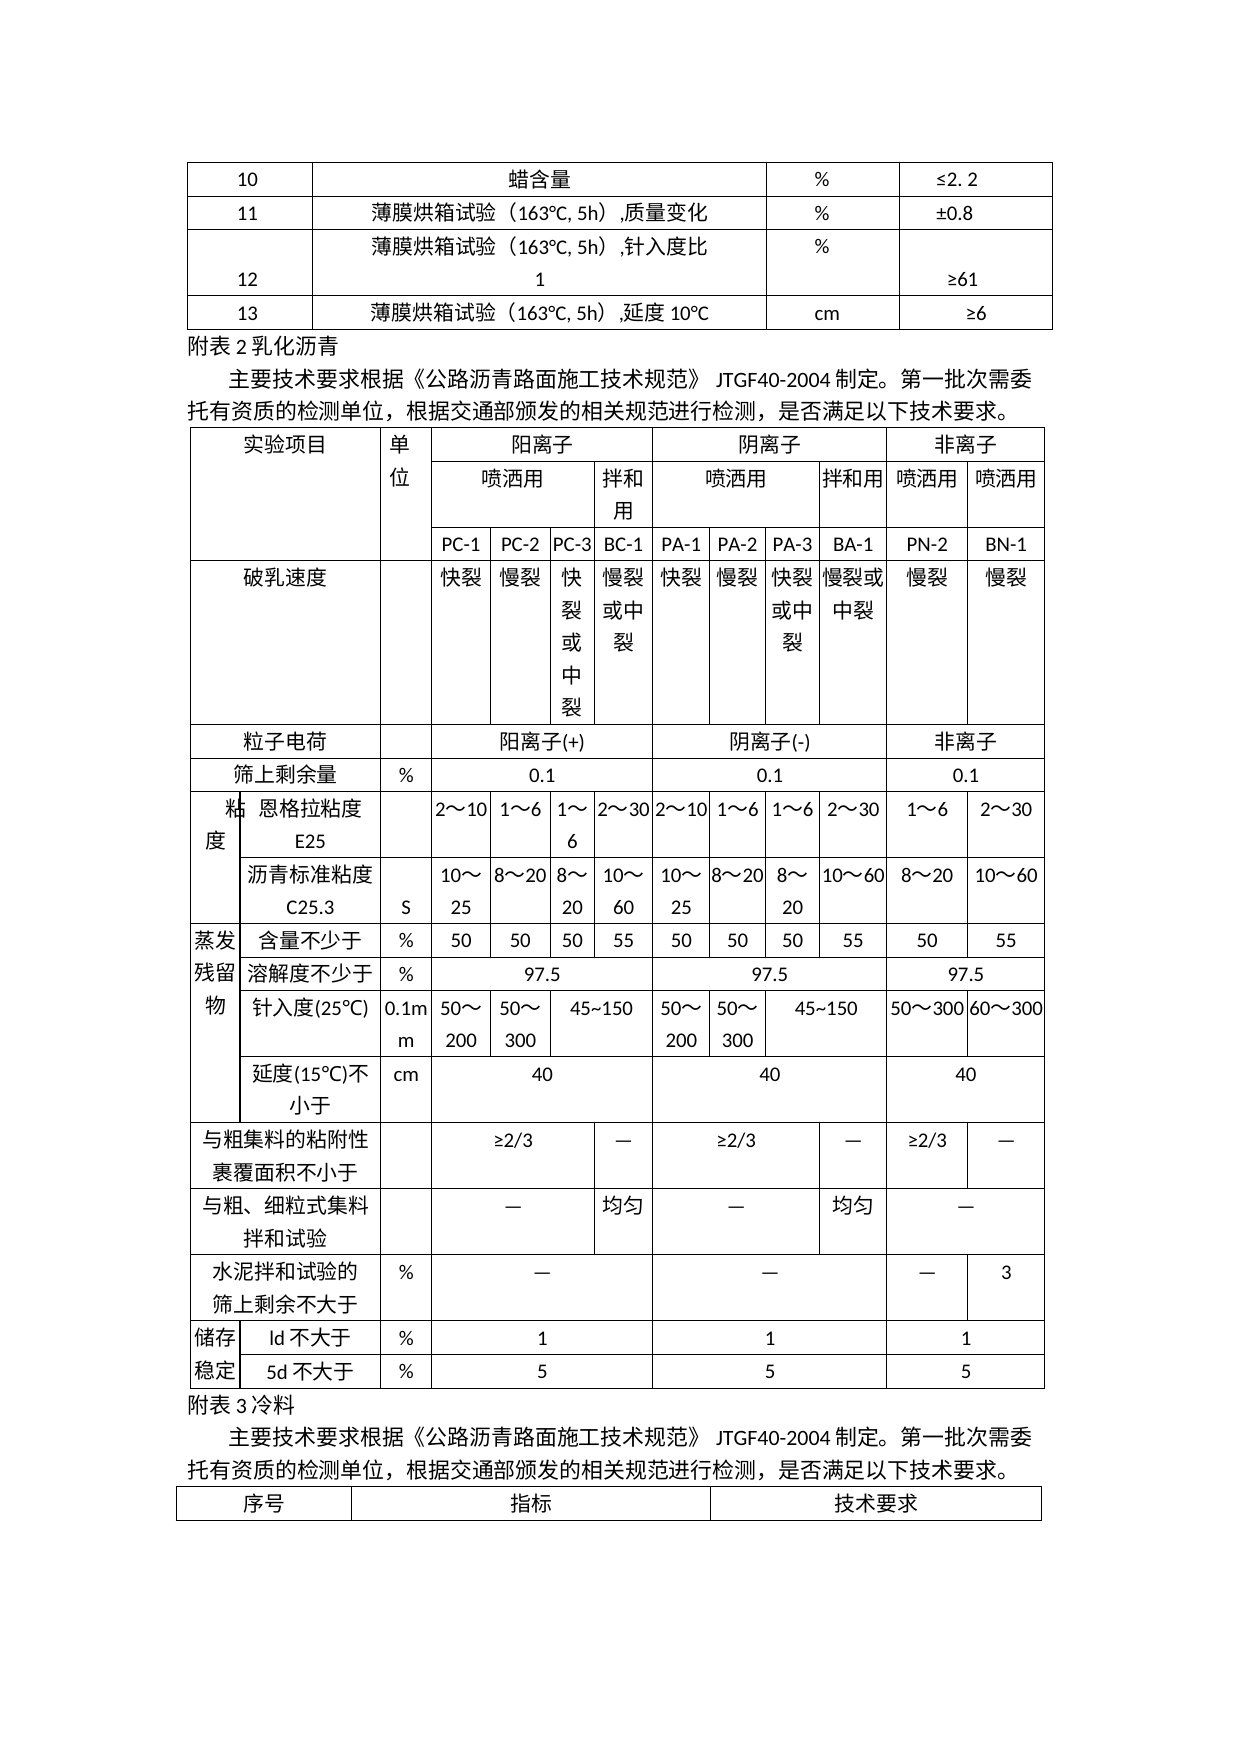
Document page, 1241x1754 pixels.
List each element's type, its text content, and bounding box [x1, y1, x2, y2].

table_cell [381, 1123, 431, 1188]
table_cell 均匀 [595, 1189, 652, 1254]
table_cell 11 [188, 197, 312, 229]
table_cell 50〜300 [491, 991, 550, 1056]
table_cell 薄膜烘箱试验（163°C, 5h）,延度10°C [313, 296, 766, 329]
table_cell — [432, 1255, 652, 1320]
table_cell 非离子 [887, 725, 1044, 757]
table_cell 50 [432, 924, 490, 957]
table_cell 50〜300 [887, 991, 967, 1056]
table_cell 喷洒用 [887, 462, 967, 527]
table_cell % [381, 1355, 431, 1387]
table_header 非离子 [887, 428, 1044, 461]
table_cell 50〜200 [432, 991, 490, 1056]
table_cell 蜡含量 [313, 163, 766, 196]
table_cell 45~150 [551, 991, 652, 1056]
table_cell 50 [551, 924, 594, 957]
table_cell % [767, 163, 899, 196]
table_cell 97.5 [653, 958, 886, 990]
table_cell 0.1 [432, 759, 652, 791]
table_cell — [653, 1189, 819, 1254]
table_cell 2〜30 [820, 792, 886, 857]
table_cell 10〜60 [968, 858, 1044, 923]
table_cell 13 [188, 296, 312, 329]
table_header 实验项目 [191, 428, 380, 560]
table_cell 50〜200 [653, 991, 709, 1056]
table_cell 8〜20 [551, 858, 594, 923]
table_cell S [381, 858, 431, 923]
text 附表3 冷料 [187, 1388, 1053, 1421]
table_cell % [381, 759, 431, 791]
table_cell 薄膜烘箱试验（163°C, 5h）,针入度比 1 [313, 230, 766, 295]
text 附表2 乳化沥青 [187, 330, 1053, 362]
table_cell 0.1 [887, 759, 1044, 791]
table_cell 沥青标准粘度C25.3 [241, 858, 380, 923]
table_cell 慢裂 [968, 561, 1044, 724]
table_cell 储存稳定 [191, 1321, 239, 1387]
table_cell 50 [887, 924, 967, 957]
table_cell 1 [653, 1321, 886, 1354]
table_cell cm [767, 296, 899, 329]
table_cell 拌和用 [595, 462, 652, 527]
table_cell 破乳速度 [191, 561, 380, 724]
table_cell cm [381, 1057, 431, 1122]
table_cell 2〜30 [595, 792, 652, 857]
table_cell PA-3 [766, 528, 819, 560]
table_cell 60〜300 [968, 991, 1044, 1056]
table_cell 40 [432, 1057, 652, 1122]
table_cell 10〜60 [595, 858, 652, 923]
table_cell 50 [491, 924, 550, 957]
table_cell 2〜30 [968, 792, 1044, 857]
table_cell 快裂或中裂 [766, 561, 819, 724]
table_cell 5d不大于 [241, 1355, 380, 1387]
table_cell 2〜10 [653, 792, 709, 857]
table_cell 1〜6 [766, 792, 819, 857]
table_cell 55 [595, 924, 652, 957]
table_cell 延度(15℃)不小于 [241, 1057, 380, 1122]
table_cell 40 [887, 1057, 1044, 1122]
table_cell % [381, 958, 431, 990]
table_cell 40 [653, 1057, 886, 1122]
table_cell ≥2/3 [887, 1123, 967, 1188]
table_cell — [968, 1123, 1044, 1188]
table_cell 3 [968, 1255, 1044, 1320]
table_cell 0.1mm [381, 991, 431, 1056]
table_cell % [381, 1255, 431, 1320]
table_cell 蒸发残留物 [191, 924, 239, 1122]
table_cell 快裂或中裂 [551, 561, 594, 724]
table_cell 溶解度不少于 [241, 958, 380, 990]
table_cell 喷洒用 [432, 462, 594, 527]
table_cell BN-1 [968, 528, 1044, 560]
table_cell 慢裂 [491, 561, 550, 724]
table_cell 55 [968, 924, 1044, 957]
table_cell — [432, 1189, 594, 1254]
table_cell PC-1 [432, 528, 490, 560]
table_header 指标 [352, 1487, 710, 1519]
table_cell BA-1 [820, 528, 886, 560]
table_cell — [820, 1123, 886, 1188]
table_cell 97.5 [887, 958, 1044, 990]
table_cell ≥61 [900, 230, 1052, 295]
table_cell 5 [887, 1355, 1044, 1387]
table_cell 50 [710, 924, 765, 957]
table_cell — [887, 1255, 967, 1320]
table_cell 1〜6 [887, 792, 967, 857]
table_cell ≤2. 2 [900, 163, 1052, 196]
table_cell ≥6 [900, 296, 1052, 329]
table_cell — [887, 1189, 1044, 1254]
table_cell 拌和用 [820, 462, 886, 527]
table_cell 薄膜烘箱试验（163°C, 5h）,质量变化 [313, 197, 766, 229]
table_header 阴离子 [653, 428, 886, 461]
table_cell 针入度(25℃) [241, 991, 380, 1056]
table_cell PN-2 [887, 528, 967, 560]
table_cell ≥2/3 [653, 1123, 819, 1188]
table_cell 恩格拉粘度E25 [241, 792, 380, 857]
table_cell 阴离子(-) [653, 725, 886, 757]
table_cell 10〜25 [432, 858, 490, 923]
table_cell 2〜10 [432, 792, 490, 857]
table_cell 慢裂或中裂 [595, 561, 652, 724]
table_cell 55 [820, 924, 886, 957]
table_cell BC-1 [595, 528, 652, 560]
table_cell 50 [766, 924, 819, 957]
table_cell 慢裂 [887, 561, 967, 724]
table_cell 筛上剩余量 [191, 759, 380, 791]
table_cell 1 [887, 1321, 1044, 1354]
table_cell 8〜20 [887, 858, 967, 923]
table_cell 粒子电荷 [191, 725, 380, 757]
table_cell % [381, 1321, 431, 1354]
table_cell 8〜20 [766, 858, 819, 923]
table_cell 8〜20 [491, 858, 550, 923]
table_cell 97.5 [432, 958, 652, 990]
table_cell 10 [188, 163, 312, 196]
text 主要技术要求根据《公路沥青路面施工技术规范》 JTGF40-2004制定。第一批次需委托有资质的检测单位，根据交通部颁发的相关规范进行检测，是否满足以下技术要求。 [187, 1421, 1053, 1486]
table_cell 1〜6 [491, 792, 550, 857]
table_cell 0.1 [653, 759, 886, 791]
text 主要技术要求根据《公路沥青路面施工技术规范》 JTGF40-2004制定。第一批次需委托有资质的检测单位，根据交通部颁发的相关规范进行检测，是否满足以下技术要求。 [187, 362, 1053, 427]
table_cell 快裂 [432, 561, 490, 724]
table_cell ld不大于 [241, 1321, 380, 1354]
table_cell [381, 725, 431, 757]
table_cell % [381, 924, 431, 957]
table_cell 12 [188, 230, 312, 295]
table_cell 5 [432, 1355, 652, 1387]
table_header 单位 [381, 428, 431, 560]
table_cell 快裂 [653, 561, 709, 724]
table_cell PC-3 [551, 528, 594, 560]
table_cell 慢裂 [710, 561, 765, 724]
table_cell 喷洒用 [653, 462, 819, 527]
table_cell 1〜6 [551, 792, 594, 857]
table_header 序号 [177, 1487, 351, 1519]
table_cell 含量不少于 [241, 924, 380, 957]
table_cell — [653, 1255, 886, 1320]
table_cell 5 [653, 1355, 886, 1387]
table_cell 45~150 [766, 991, 886, 1056]
table_cell 粘度 [191, 792, 239, 923]
table_cell [381, 792, 431, 857]
table_cell 8〜20 [710, 858, 765, 923]
table_cell 10〜25 [653, 858, 709, 923]
table_cell 水泥拌和试验的 筛上剩余不大于 [191, 1255, 380, 1320]
table_cell % [767, 197, 899, 229]
table_cell [381, 1189, 431, 1254]
table_cell 与粗集料的粘附性 裹覆面积不小于 [191, 1123, 380, 1188]
table_cell % [767, 230, 899, 295]
table_cell 50〜300 [710, 991, 765, 1056]
table_cell 阳离子(+) [432, 725, 652, 757]
table_cell PA-2 [710, 528, 765, 560]
table_header 技术要求 [711, 1487, 1041, 1519]
table_cell 慢裂或中裂 [820, 561, 886, 724]
table_cell 喷洒用 [968, 462, 1044, 527]
table_cell PC-2 [491, 528, 550, 560]
table_cell 1 [432, 1321, 652, 1354]
table_cell [381, 561, 431, 724]
table_cell ±0.8 [900, 197, 1052, 229]
table_cell 10〜60 [820, 858, 886, 923]
table_cell 与粗、细粒式集料 拌和试验 [191, 1189, 380, 1254]
table_cell 50 [653, 924, 709, 957]
table_cell ≥2/3 [432, 1123, 594, 1188]
table_cell 1〜6 [710, 792, 765, 857]
table_cell — [595, 1123, 652, 1188]
table_header 阳离子 [432, 428, 652, 461]
table_cell PA-1 [653, 528, 709, 560]
table_cell 均匀 [820, 1189, 886, 1254]
